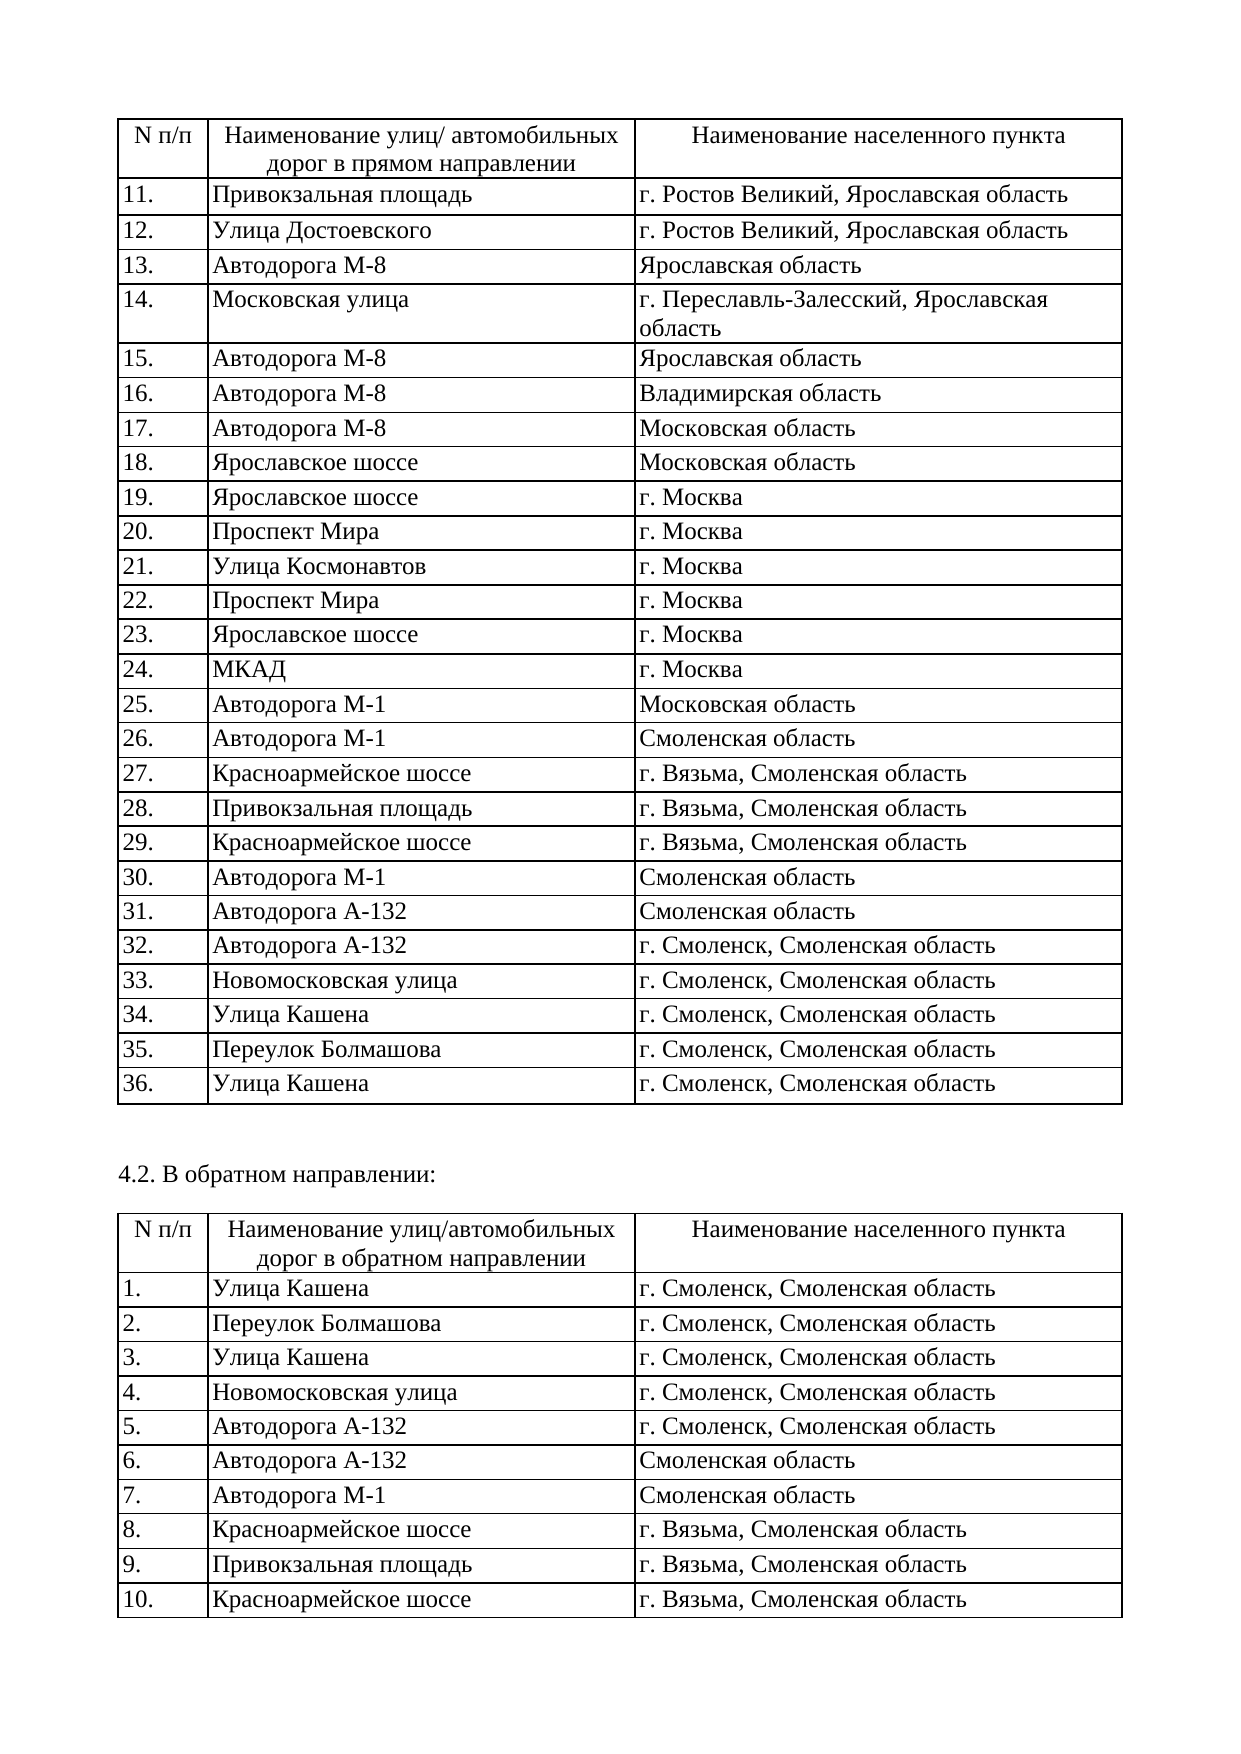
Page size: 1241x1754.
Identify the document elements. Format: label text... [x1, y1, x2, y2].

table_cell г. Смоленск, Смоленская область [636, 965, 1121, 998]
table_cell г. Ростов Великий, Ярославская область [636, 216, 1121, 248]
table_cell Новомосковская улица [209, 965, 634, 998]
table_cell Автодорога М-8 [209, 378, 634, 411]
table_cell Привокзальная площадь [209, 793, 634, 825]
table_cell г. Смоленск, Смоленская область [636, 931, 1121, 963]
table_cell Ярославская область [636, 250, 1121, 283]
table_cell Привокзальная площадь [209, 1549, 634, 1582]
table_cell Красноармейское шоссе [209, 1584, 634, 1617]
table_cell Московская область [636, 447, 1121, 480]
table_cell 28. [119, 793, 207, 825]
table_cell г. Смоленск, Смоленская область [636, 1034, 1121, 1067]
table_cell г. Смоленск, Смоленская область [636, 999, 1121, 1032]
table_cell Смоленская область [636, 1446, 1121, 1478]
text 4.2. В обратном направлении: [118, 1159, 1181, 1187]
table_cell Автодорога А-132 [209, 1411, 634, 1444]
table_cell Автодорога А-132 [209, 896, 634, 929]
table_cell Автодорога М-1 [209, 1480, 634, 1513]
table_cell МКАД [209, 655, 634, 687]
table_cell Привокзальная площадь [209, 179, 634, 214]
table_cell Красноармейское шоссе [209, 758, 634, 791]
table_cell 1. [119, 1273, 207, 1306]
table_cell 5. [119, 1411, 207, 1444]
table_cell Новомосковская улица [209, 1377, 634, 1409]
table_cell Проспект Мира [209, 586, 634, 618]
table_cell г. Вязьма, Смоленская область [636, 793, 1121, 825]
table_cell Ярославское шоссе [209, 620, 634, 653]
table_cell Переулок Болмашова [209, 1034, 634, 1067]
table_cell г. Смоленск, Смоленская область [636, 1342, 1121, 1375]
table_cell Смоленская область [636, 896, 1121, 929]
table_cell 16. [119, 378, 207, 411]
table_cell Улица Кашена [209, 999, 634, 1032]
table_cell 36. [119, 1068, 207, 1103]
table_header N п/п [119, 120, 207, 177]
table_cell 20. [119, 517, 207, 549]
table_cell г. Смоленск, Смоленская область [636, 1411, 1121, 1444]
table_cell г. Вязьма, Смоленская область [636, 1549, 1121, 1582]
table_cell г. Смоленск, Смоленская область [636, 1068, 1121, 1103]
table_cell 9. [119, 1549, 207, 1582]
table_cell 26. [119, 723, 207, 756]
table_cell Автодорога М-1 [209, 689, 634, 722]
table_cell Красноармейское шоссе [209, 827, 634, 860]
table_cell 34. [119, 999, 207, 1032]
table_cell Улица Кашена [209, 1342, 634, 1375]
table_cell Проспект Мира [209, 517, 634, 549]
table_cell Московская область [636, 689, 1121, 722]
table_cell г. Москва [636, 655, 1121, 687]
table_cell 32. [119, 931, 207, 963]
table_cell г. Смоленск, Смоленская область [636, 1308, 1121, 1341]
table_cell 22. [119, 586, 207, 618]
table_cell 29. [119, 827, 207, 860]
table_cell г. Вязьма, Смоленская область [636, 827, 1121, 860]
table_cell Московская улица [209, 285, 634, 342]
table_cell 35. [119, 1034, 207, 1067]
table_cell 7. [119, 1480, 207, 1513]
table_cell г. Переславль-Залесский, Ярославская область [636, 285, 1121, 342]
table_cell г. Вязьма, Смоленская область [636, 1584, 1121, 1617]
table_cell Ярославская область [636, 344, 1121, 377]
table_cell 13. [119, 250, 207, 283]
table_cell 8. [119, 1514, 207, 1548]
table_header Наименование улиц/автомобильных дорог в обратном направлении [209, 1214, 634, 1272]
table_header Наименование населенного пункта [636, 1214, 1121, 1272]
table_header Наименование улиц/ автомобильных дорог в прямом направлении [209, 120, 634, 177]
table_cell 6. [119, 1446, 207, 1478]
table_cell 33. [119, 965, 207, 998]
table_cell Автодорога М-1 [209, 723, 634, 756]
table_header Наименование населенного пункта [636, 120, 1121, 177]
table_cell Смоленская область [636, 723, 1121, 756]
table_cell 12. [119, 216, 207, 248]
table_cell 17. [119, 413, 207, 446]
table_cell г. Москва [636, 586, 1121, 618]
table_cell 21. [119, 551, 207, 584]
table_cell 10. [119, 1584, 207, 1617]
table_cell 19. [119, 482, 207, 515]
table_cell 14. [119, 285, 207, 342]
table_cell Автодорога А-132 [209, 931, 634, 963]
table_cell Автодорога М-8 [209, 344, 634, 377]
table_cell г. Смоленск, Смоленская область [636, 1377, 1121, 1409]
table_cell Улица Кашена [209, 1068, 634, 1103]
table_cell 3. [119, 1342, 207, 1375]
table_cell Улица Кашена [209, 1273, 634, 1306]
table_cell Улица Достоевского [209, 216, 634, 248]
table_cell 23. [119, 620, 207, 653]
table_cell 11. [119, 179, 207, 214]
table_cell 2. [119, 1308, 207, 1341]
table_header N п/п [119, 1214, 207, 1272]
table_cell г. Москва [636, 482, 1121, 515]
table_cell 15. [119, 344, 207, 377]
table_cell 30. [119, 862, 207, 895]
table_cell Владимирская область [636, 378, 1121, 411]
table_cell Переулок Болмашова [209, 1308, 634, 1341]
table_cell Автодорога М-8 [209, 250, 634, 283]
table_cell 25. [119, 689, 207, 722]
table_cell 27. [119, 758, 207, 791]
table_cell г. Москва [636, 551, 1121, 584]
table_cell г. Вязьма, Смоленская область [636, 758, 1121, 791]
table_cell Автодорога М-1 [209, 862, 634, 895]
table_cell 18. [119, 447, 207, 480]
table_cell г. Смоленск, Смоленская область [636, 1273, 1121, 1306]
table_cell Улица Космонавтов [209, 551, 634, 584]
table_cell Смоленская область [636, 1480, 1121, 1513]
table_cell Московская область [636, 413, 1121, 446]
table_cell Ярославское шоссе [209, 482, 634, 515]
table_cell Красноармейское шоссе [209, 1514, 634, 1548]
table_cell 24. [119, 655, 207, 687]
table_cell Ярославское шоссе [209, 447, 634, 480]
table_cell Автодорога М-8 [209, 413, 634, 446]
table_cell 4. [119, 1377, 207, 1409]
table_cell г. Ростов Великий, Ярославская область [636, 179, 1121, 214]
table_cell г. Москва [636, 620, 1121, 653]
table_cell г. Москва [636, 517, 1121, 549]
table_cell 31. [119, 896, 207, 929]
table_cell г. Вязьма, Смоленская область [636, 1514, 1121, 1548]
table_cell Автодорога А-132 [209, 1446, 634, 1478]
table_cell Смоленская область [636, 862, 1121, 895]
